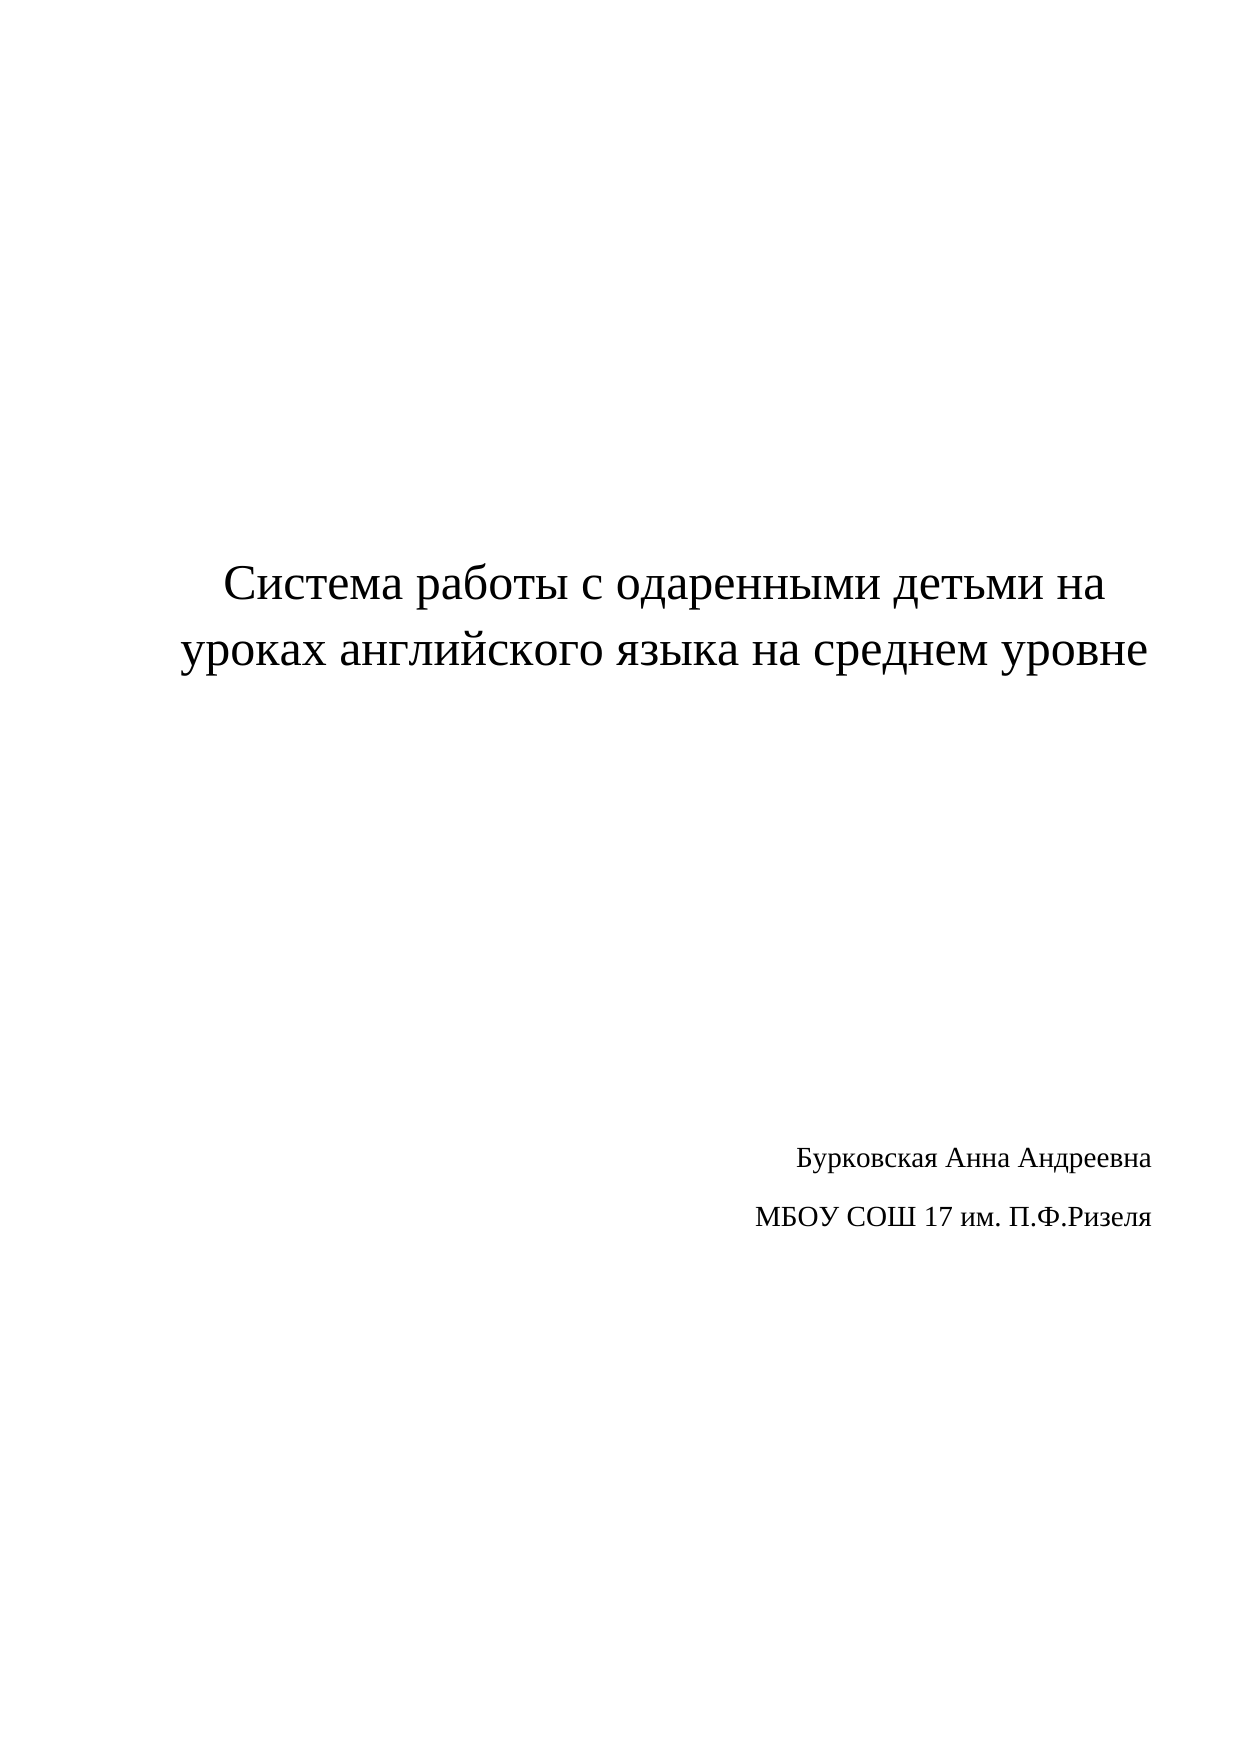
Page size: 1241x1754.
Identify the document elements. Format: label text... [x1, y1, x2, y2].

text МБОУ СОШ 17 им. П.Ф.Ризеля [177, 1199, 1152, 1233]
text Бурковская Анна Андреевна [177, 1140, 1152, 1173]
text Система работы с одаренными детьми на уроках английского языка на среднем уровне [177, 552, 1152, 676]
